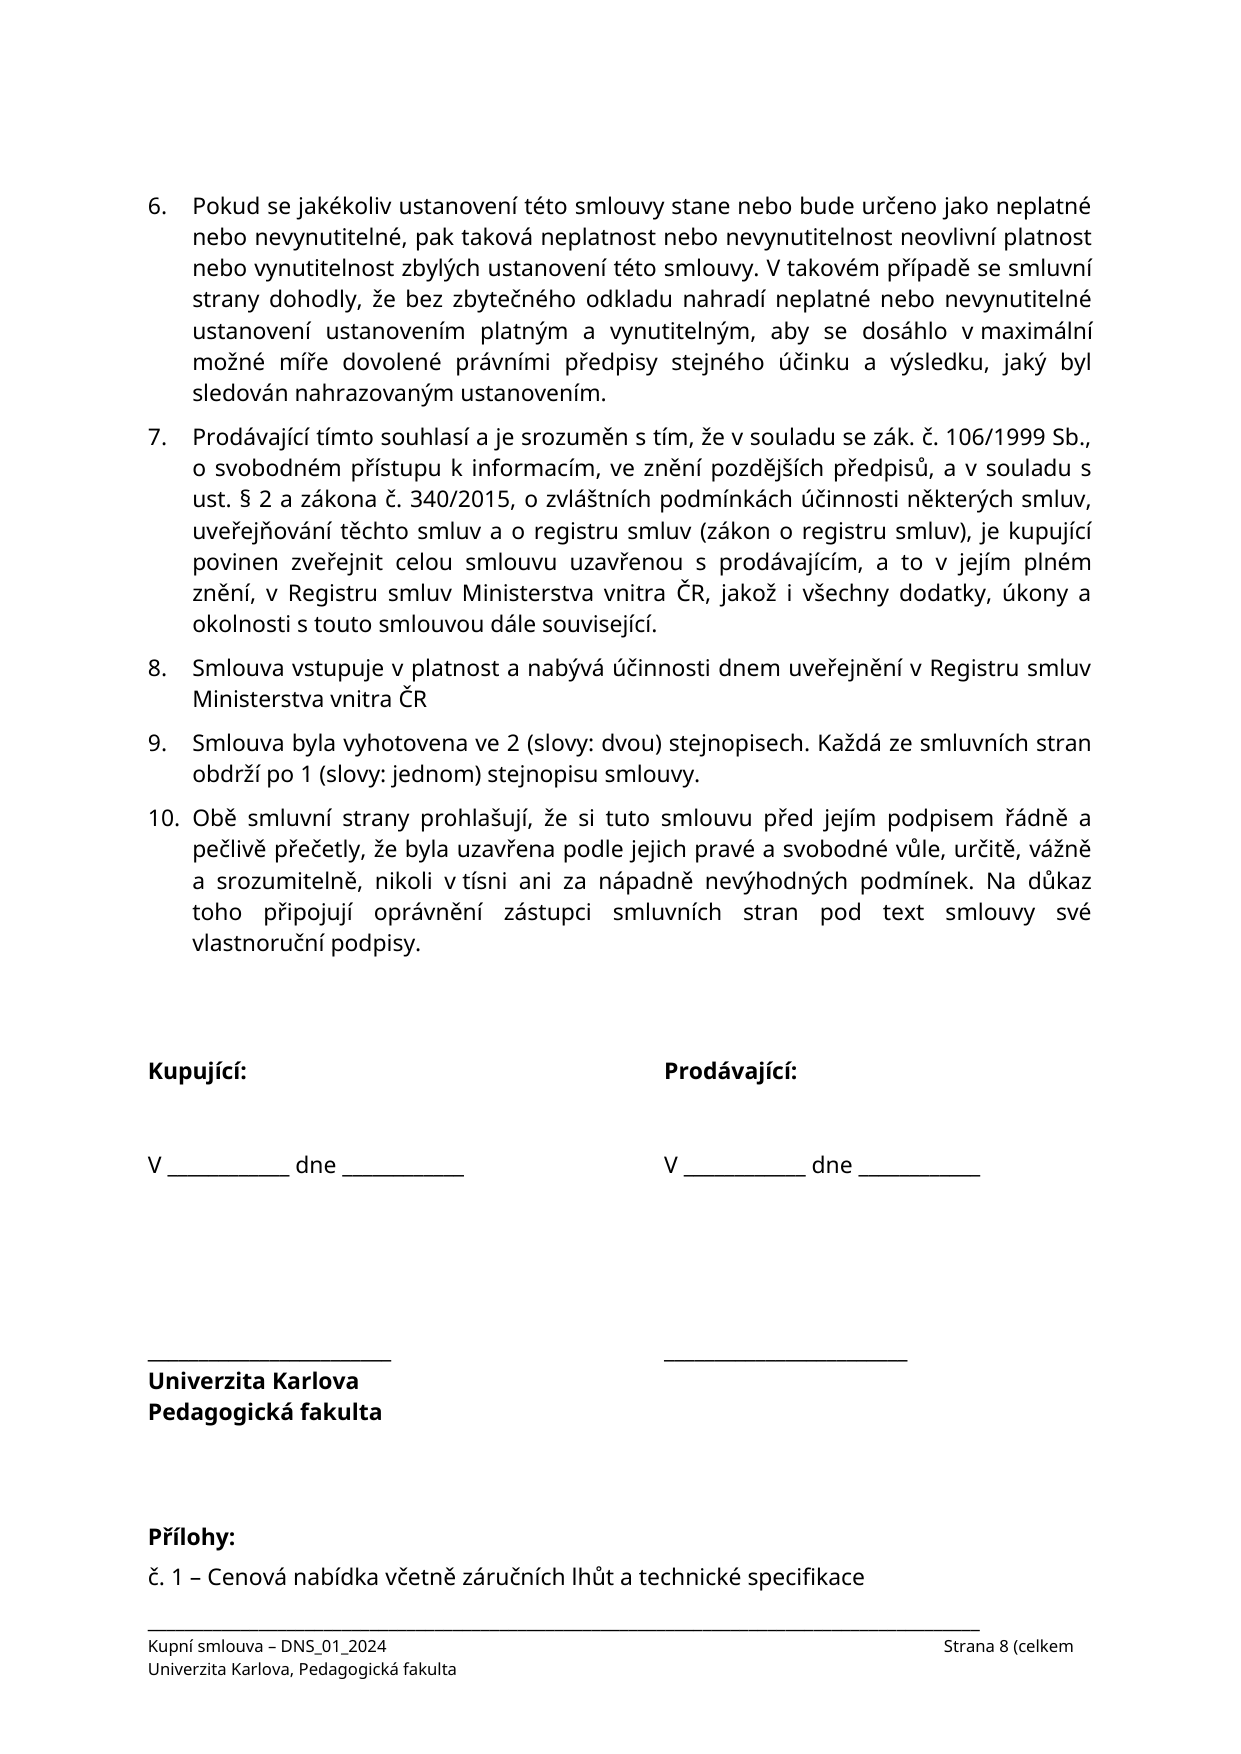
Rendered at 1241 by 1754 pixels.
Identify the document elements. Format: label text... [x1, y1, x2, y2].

list Smlouva vstupuje v platnost a nabývá účinnosti dnem uveřejnění v Registru smluv Ministerstva vnitra ČR [148, 652, 1093, 715]
text V ____________ dne ____________ V ____________ dne ____________ [148, 1149, 1093, 1180]
list Smlouva byla vyhotovena ve 2 (slovy: dvou) stejnopisech. Každá ze smluvních stran obdrží po 1 (slovy: jednom) stejnopisu smlouvy. [148, 727, 1093, 790]
text ________________________ ________________________ [148, 1334, 1093, 1365]
text č. 1 – Cenová nabídka včetně záručních lhůt a technické specifikace [148, 1561, 1093, 1592]
text Univerzita Karlova [148, 1365, 1093, 1396]
list Pokud se jakékoliv ustanovení této smlouvy stane nebo bude určeno jako neplatné nebo nevynutitelné, pak taková neplatnost nebo nevynutitelnost neovlivní platnost nebo vynutitelnost zbylých ustanovení této smlouvy. V takovém případě se smluvní strany dohodly, že bez zbytečného odkladu nahradí neplatné nebo nevynutitelné ustanovení ustanovením platným a vynutitelným, aby se dosáhlo v maximální možné míře dovolené právními předpisy stejného účinku a výsledku, jaký byl sledován nahrazovaným ustanovením. [148, 190, 1093, 408]
text Pedagogická fakulta [148, 1396, 1093, 1427]
text Kupující: Prodávající: [148, 1055, 1093, 1086]
list Obě smluvní strany prohlašují, že si tuto smlouvu před jejím podpisem řádně a pečlivě přečetly, že byla uzavřena podle jejich pravé a svobodné vůle, určitě, vážně a srozumitelně, nikoli v tísni ani za nápadně nevýhodných podmínek. Na důkaz toho připojují oprávnění zástupci smluvních stran pod text smlouvy své vlastnoruční podpisy. [148, 802, 1093, 958]
list Prodávající tímto souhlasí a je srozuměn s tím, že v souladu se zák. č. 106/1999 Sb., o svobodném přístupu k informacím, ve znění pozdějších předpisů, a v souladu s ust. § 2 a zákona č. 340/2015, o zvláštních podmínkách účinnosti některých smluv, uveřejňování těchto smluv a o registru smluv (zákon o registru smluv), je kupující povinen zveřejnit celou smlouvu uzavřenou s prodávajícím, a to v jejím plném znění, v Registru smluv Ministerstva vnitra ČR, jakož i všechny dodatky, úkony a okolnosti s touto smlouvou dále související. [148, 421, 1093, 640]
text Přílohy: [148, 1521, 1093, 1552]
